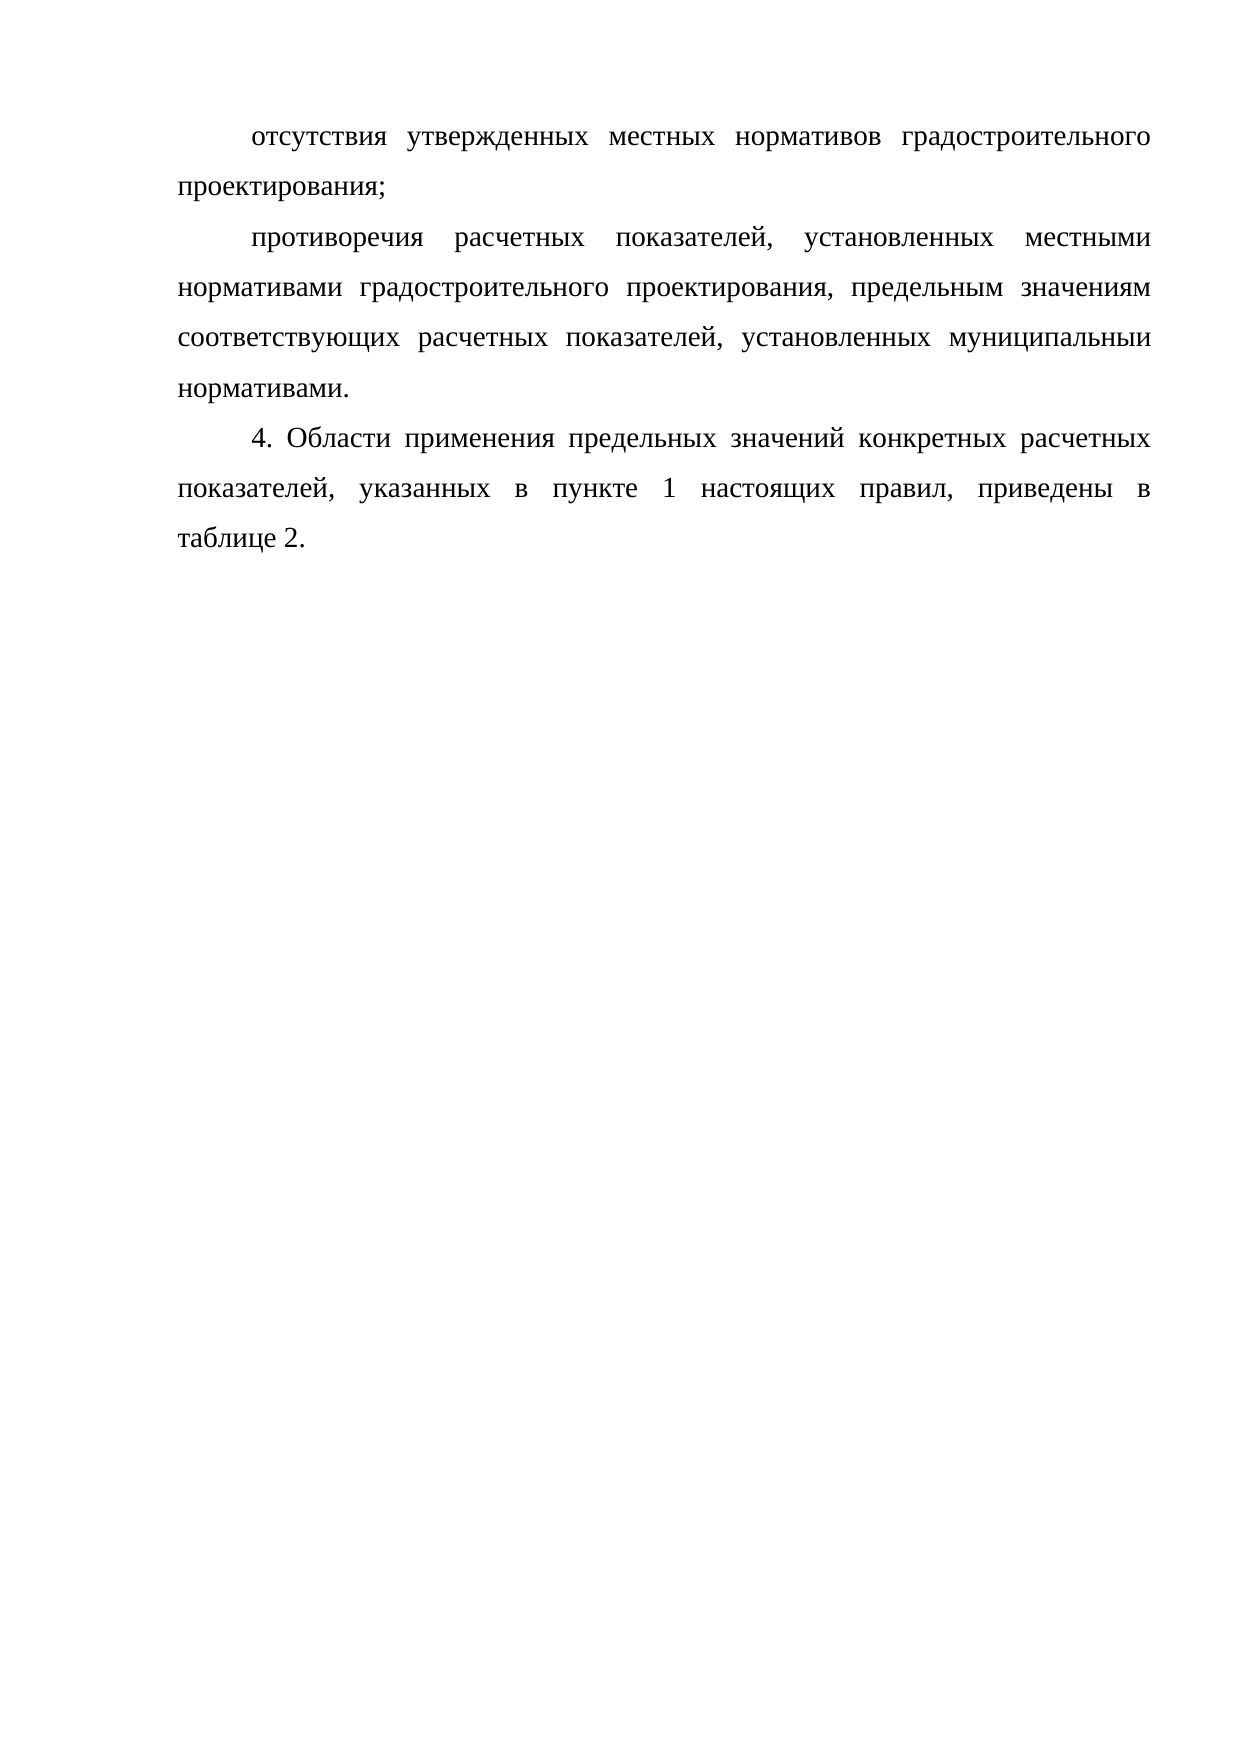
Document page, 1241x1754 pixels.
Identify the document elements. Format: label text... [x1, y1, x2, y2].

text 4. Области применения предельных значений конкретных расчетных показателей, указанных в пункте 1 настоящих правил, приведены в таблице 2. [177, 420, 1152, 554]
text отсутствия утвержденных местных нормативов градостроительного проектирования; [177, 118, 1152, 202]
text противоречия расчетных показателей, установленных местными нормативами градостроительного проектирования, предельным значениям соответствующих расчетных показателей, установленных муниципальныи нормативами. [177, 219, 1152, 403]
